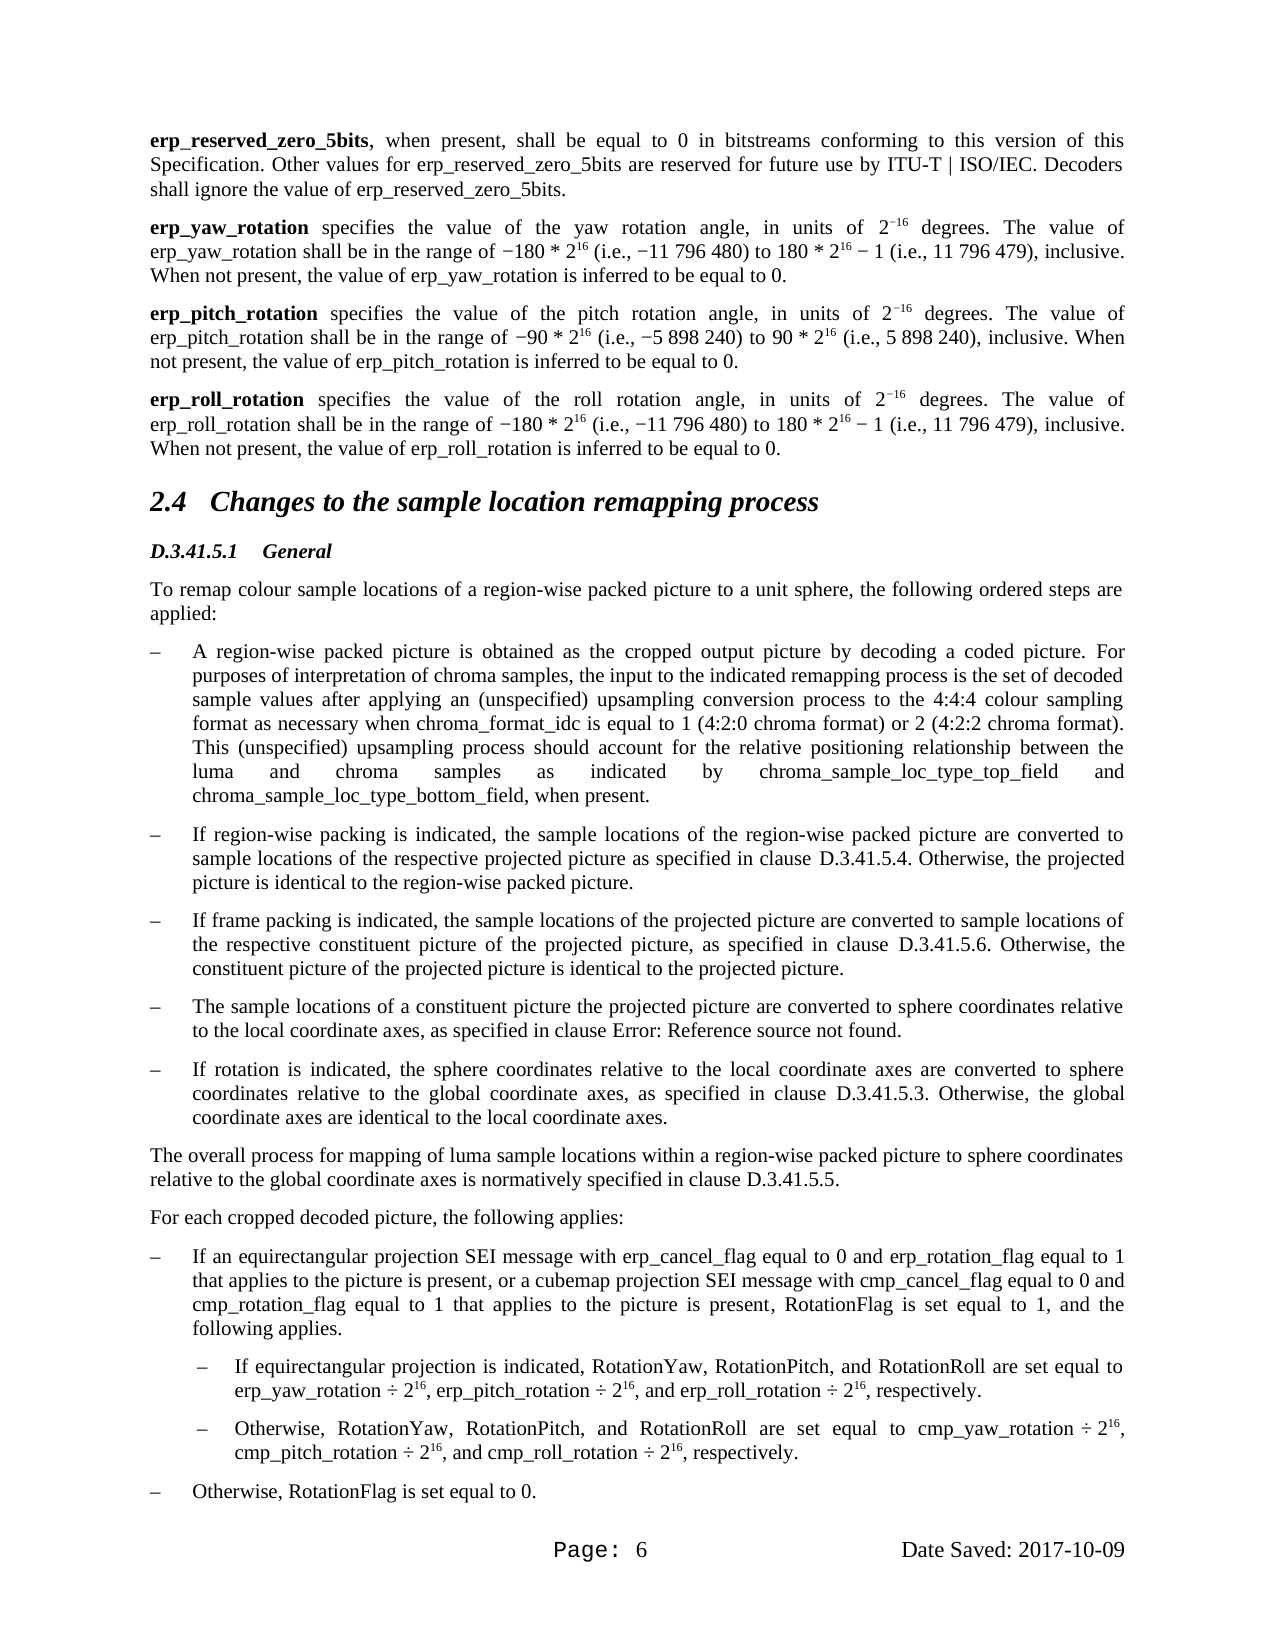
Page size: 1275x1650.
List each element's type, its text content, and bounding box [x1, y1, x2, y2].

text – Otherwise, RotationFlag is set equal to 0. [150, 1478, 1125, 1503]
text To remap colour sample locations of a region-wise packed picture to a unit sphere, the following ordered steps are applied: [150, 577, 1125, 625]
text – If frame packing is indicated, the sample locations of the projected picture are converted to sample locations of the respective constituent picture of the projected picture, as specified in clause D.3.41.5.6. Otherwise, the constituent picture of the projected picture is identical to the projected picture. [150, 908, 1125, 980]
text erp_yaw_rotation specifies the value of the yaw rotation angle, in units of 2−16 degrees. The value of erp_yaw_rotation shall be in the range of −180 * 216 (i.e., −11 796 480) to 180 * 216 − 1 (i.e., 11 796 479), inclusive. When not present, the value of erp_yaw_rotation is inferred to be equal to 0. [150, 215, 1125, 287]
text erp_reserved_zero_bits, when present, shall be equal to 0 in bitstreams conforming to this version of this Specification. Other values for erp_reserved_zero_bits are reserved for future use by ITU-T | ISO/IEC. Decoders shall ignore the value of erp_reserved_zero_bits. [150, 126, 1125, 201]
text – If region-wise packing is indicated, the sample locations of the region-wise packed picture are converted to sample locations of the respective projected picture as specified in clause D.3.41.5.4. Otherwise, the projected picture is identical to the region-wise packed picture. [150, 822, 1125, 894]
text – Otherwise, RotationYaw, RotationPitch, and RotationRoll are set equal to cmp_yaw_rotation ÷ 216, cmp_pitch_rotation ÷ 216, and cmp_roll_rotation ÷ 216, respectively. [197, 1416, 1125, 1464]
text erp_roll_rotation specifies the value of the roll rotation angle, in units of 2−16 degrees. The value of erp_roll_rotation shall be in the range of −180 * 216 (i.e., −11 796 480) to 180 * 216 − 1 (i.e., 11 796 479), inclusive. When not present, the value of erp_roll_rotation is inferred to be equal to 0. [150, 387, 1125, 459]
list D.3.41.5.1 General [150, 538, 1125, 563]
text – A region-wise packed picture is obtained as the cropped output picture by decoding a coded picture. For purposes of interpretation of chroma samples, the input to the indicated remapping process is the set of decoded sample values after applying an (unspecified) upsampling conversion process to the 4:4:4 colour sampling format as necessary when chroma_format_idc is equal to 1 (4:2:0 chroma format) or 2 (4:2:2 chroma format). This (unspecified) upsampling process should account for the relative positioning relationship between the luma and chroma samples as indicated by chroma_sample_loc_type_top_field and chroma_sample_loc_type_bottom_field, when present. [150, 639, 1125, 807]
text – If rotation is indicated, the sphere coordinates relative to the local coordinate axes are converted to sphere coordinates relative to the global coordinate axes, as specified in clause D.3.41.5.3. Otherwise, the global coordinate axes are identical to the local coordinate axes. [150, 1057, 1125, 1129]
subtitle Changes to the sample location remapping process [150, 484, 1125, 518]
text erp_pitch_rotation specifies the value of the pitch rotation angle, in units of 2−16 degrees. The value of erp_pitch_rotation shall be in the range of −90 * 216 (i.e., −5 898 240) to 90 * 216 (i.e., 5 898 240), inclusive. When not present, the value of erp_pitch_rotation is inferred to be equal to 0. [150, 301, 1125, 373]
text – If equirectangular projection is indicated, RotationYaw, RotationPitch, and RotationRoll are set equal to erp_yaw_rotation ÷ 216, erp_pitch_rotation ÷ 216, and erp_roll_rotation ÷ 216, respectively. [197, 1354, 1125, 1402]
text The overall process for mapping of luma sample locations within a region-wise packed picture to sphere coordinates relative to the global coordinate axes is normatively specified in clause D.3.41.5.5. [150, 1143, 1125, 1191]
text For each decoded picture, the following applies: [150, 1205, 1125, 1229]
text – If an equirectangular projection SEI message with erp_cancel_flag equal to 0 and erp_rotation_flag equal to 1 that applies to the picture is present, or a cubemap projection SEI message with cmp_cancel_flag equal to 0 and cmp_rotation_flag equal to 1 that applies to the picture is present, RotationFlag is set equal to 1, and the following applies. [150, 1243, 1125, 1340]
